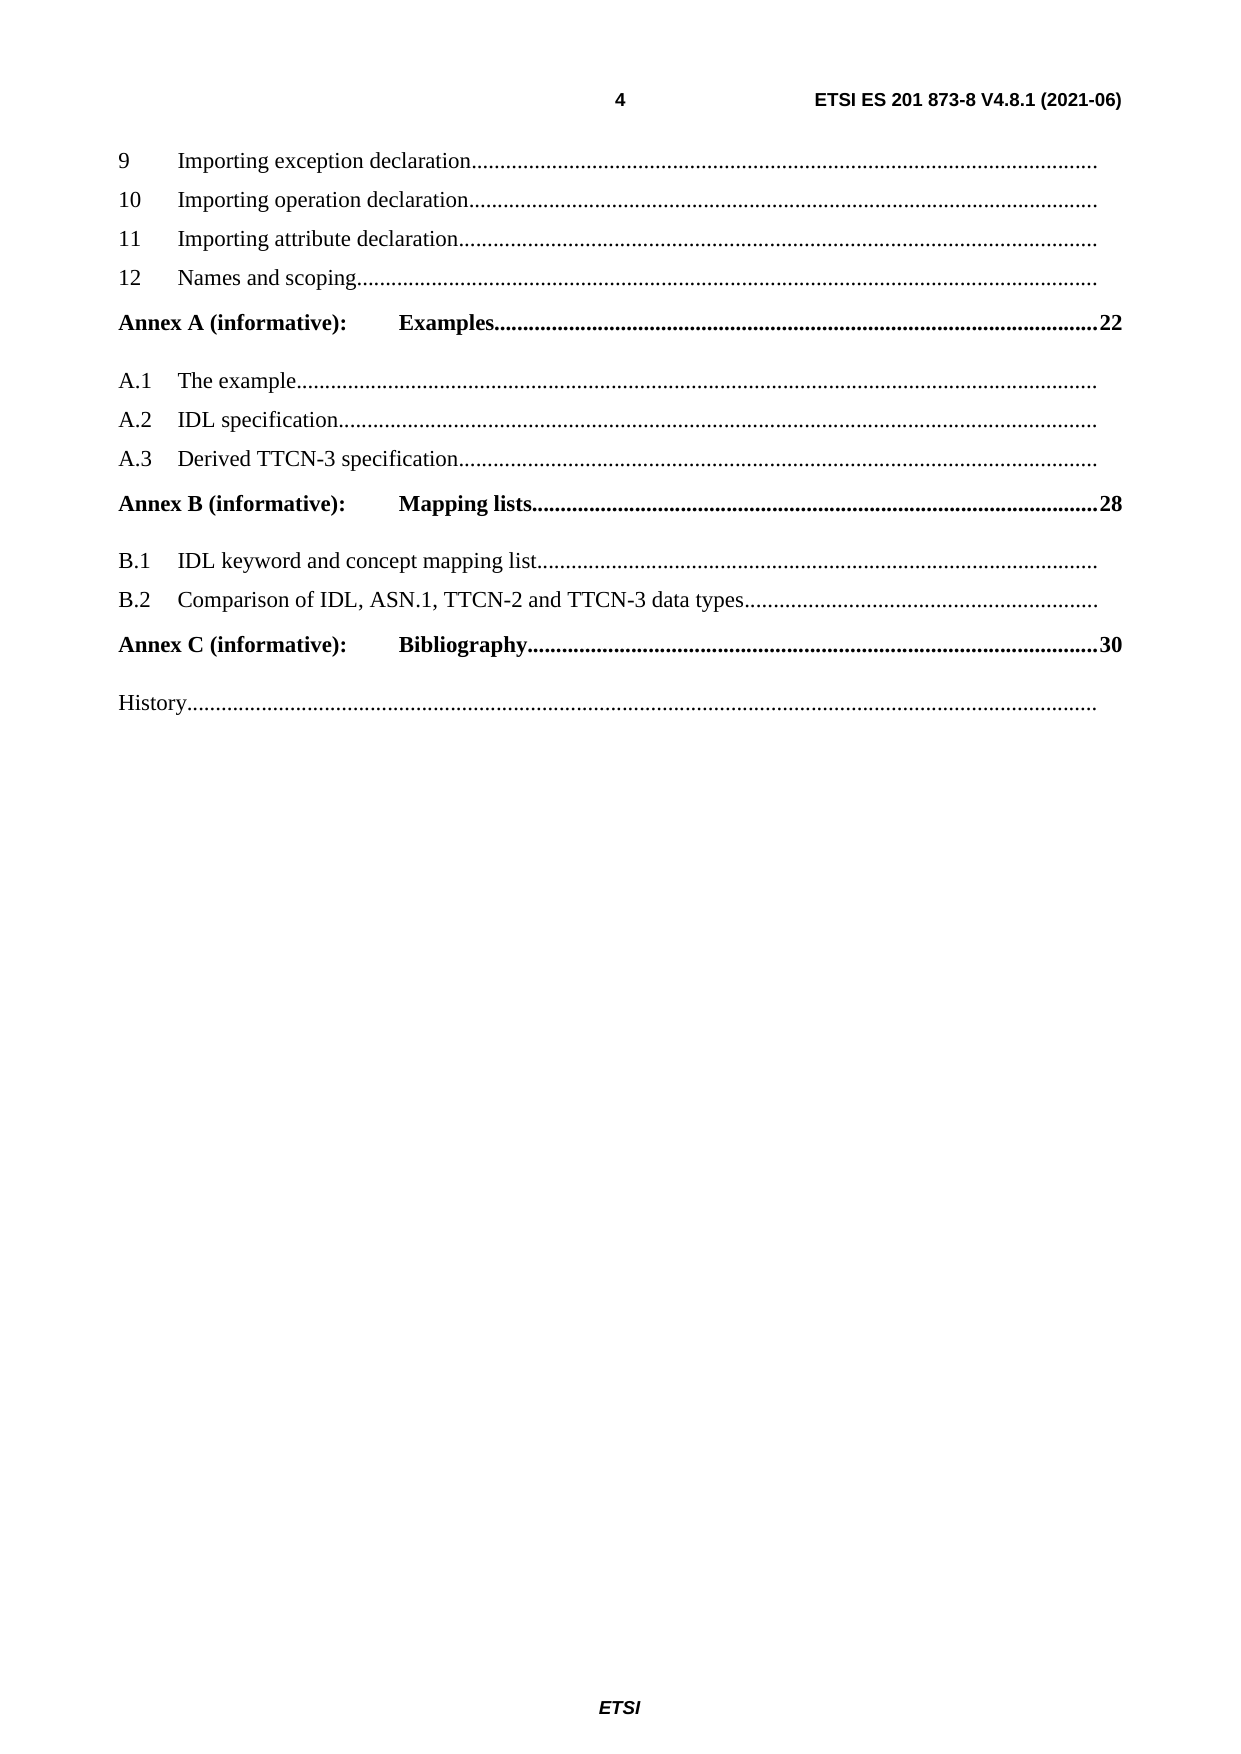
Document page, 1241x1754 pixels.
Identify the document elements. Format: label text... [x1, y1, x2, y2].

text Annex B (informative): Mapping lists 28 [118, 490, 1122, 516]
text Annex C (informative): Bibliography 30 [118, 631, 1122, 658]
text 10 Importing operation declaration 19 [118, 186, 1078, 213]
text A.2 IDL specification 22 [118, 406, 1078, 432]
text B.2 Comparison of IDL, ASN.1, TTCN-2 and TTCN-3 data types 29 [118, 586, 1078, 612]
text Annex A (informative): Examples 22 [118, 309, 1122, 336]
text A.3 Derived TTCN-3 specification 23 [118, 444, 1078, 471]
text A.1 The example 22 [118, 367, 1078, 393]
text 11 Importing attribute declaration 20 [118, 225, 1078, 252]
text B.1 IDL keyword and concept mapping list 28 [118, 547, 1078, 574]
text History 31 [118, 689, 1078, 715]
text 12 Names and scoping 20 [118, 264, 1078, 291]
text 9 Importing exception declaration 17 [118, 148, 1078, 174]
